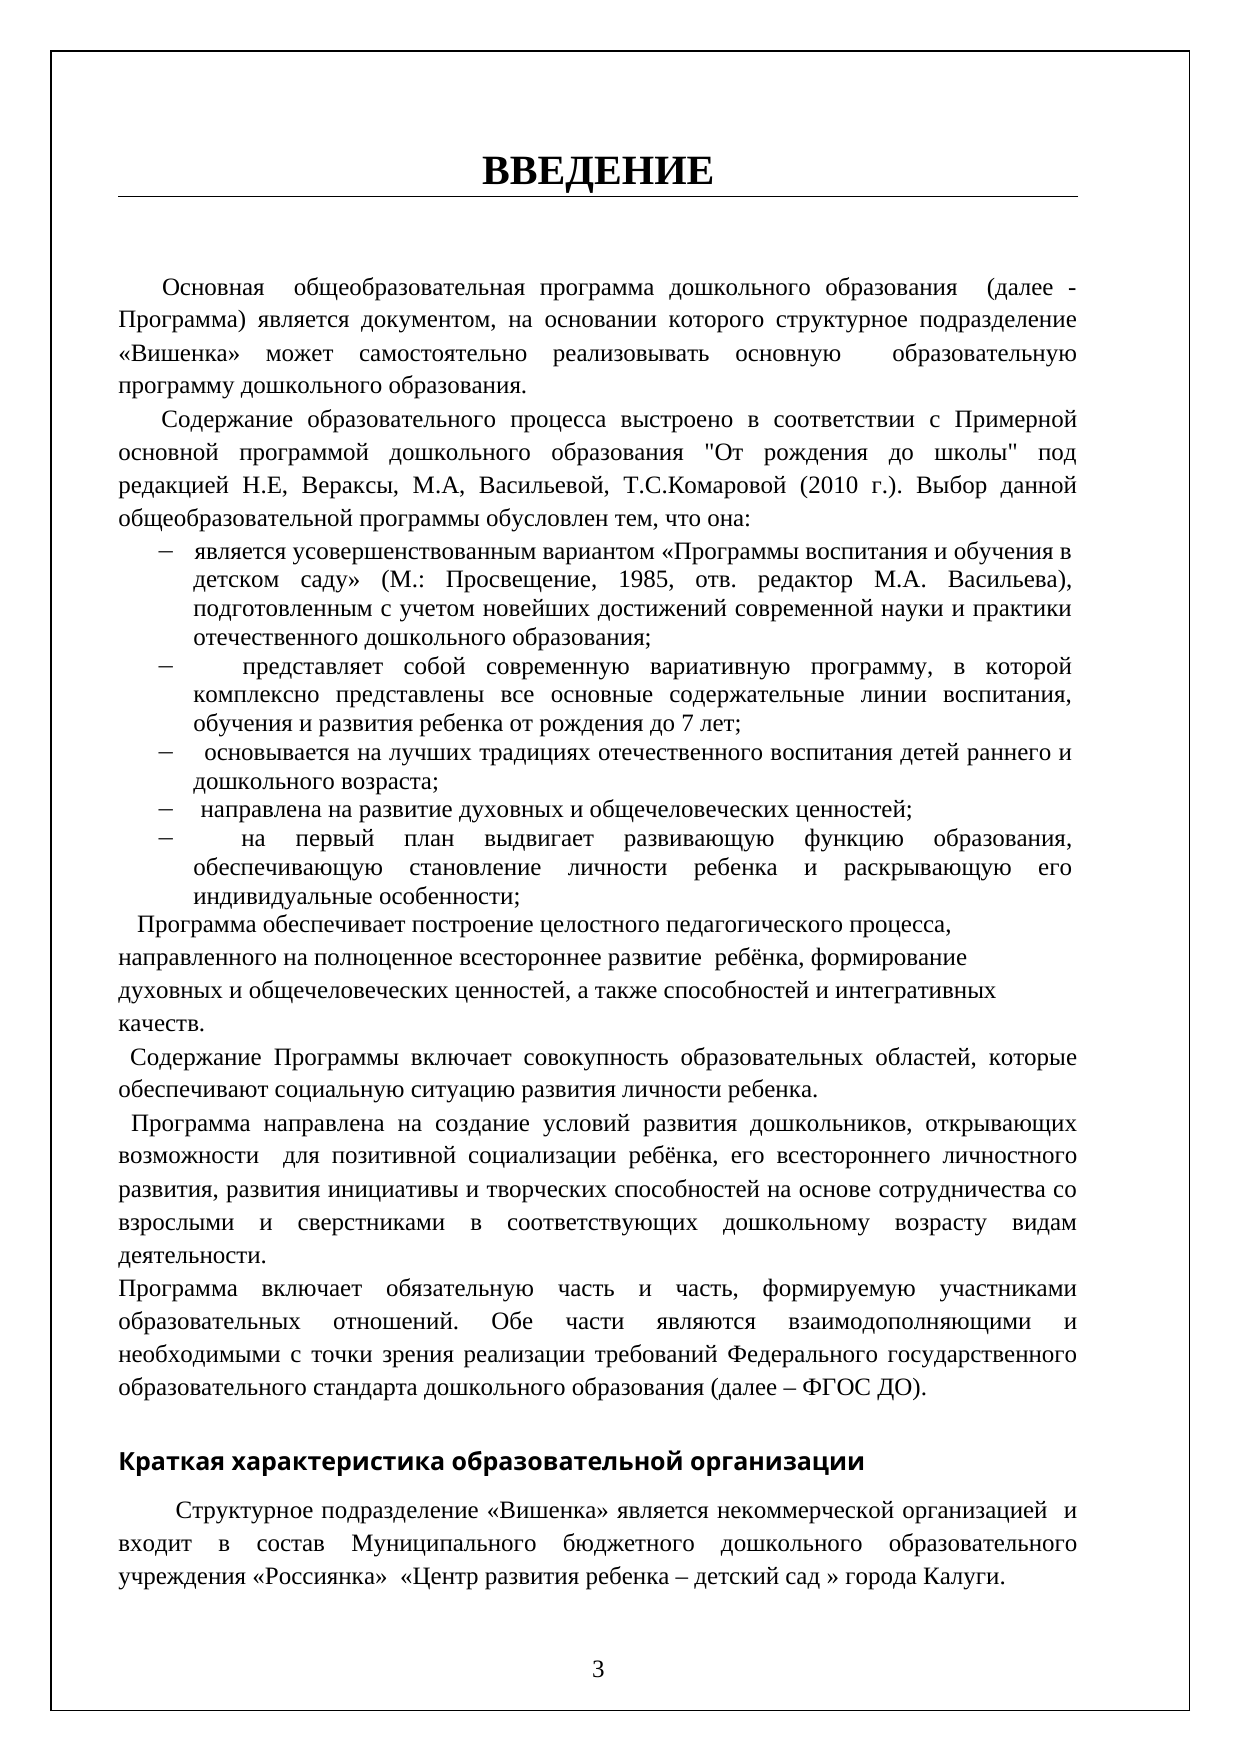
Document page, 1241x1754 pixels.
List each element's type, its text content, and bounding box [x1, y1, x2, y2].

text ВВЕДЕНИЕ [118, 146, 1078, 196]
text Краткая характеристика образовательной организации [118, 1444, 1078, 1478]
text Основная общеобразовательная программа дошкольного образования (далее - Программа) является документом, на основании которого структурное подразделение «Вишенка» может самостоятельно реализовывать основную образовательную программу дошкольного образования. [118, 272, 1078, 399]
list основывается на лучших традициях отечественного воспитания детей раннего и дошкольного возраста; [156, 737, 1073, 794]
list является усовершенствованным вариантом «Программы воспитания и обучения в детском саду» (М.: Просвещение, 1985, отв. редактор М.А. Васильева), подготовленным с учетом новейших достижений современной науки и практики отечественного дошкольного образования; [156, 536, 1073, 651]
list на первый план выдвигает развивающую функцию образования, обеспечивающую становление личности ребенка и раскрывающую его индивидуальные особенности; [156, 823, 1073, 909]
text Содержание Программы включает совокупность образовательных областей, которые обеспечивают социальную ситуацию развития личности ребенка. [118, 1042, 1078, 1103]
text Программа обеспечивает построение целостного педагогического процесса, направленного на полноценное всестороннее развитие ребёнка, формирование духовных и общечеловеческих ценностей, а также способностей и интегративных качеств. [118, 909, 1078, 1037]
text Содержание образовательного процесса выстроено в соответствии с Примерной основной программой дошкольного образования "От рождения до школы" под редакцией Н.Е, Вераксы, М.А, Васильевой, Т.С.Комаровой (.). Выбор данной общеобразовательной программы обусловлен тем, что она: [118, 404, 1078, 531]
text Структурное подразделение «Вишенка» является некоммерческой организацией и входит в состав Муниципального бюджетного дошкольного образовательного учреждения «Россиянка» «Центр развития ребенка – детский сад » города Калуги. [118, 1495, 1078, 1590]
list представляет собой современную вариативную программу, в которой комплексно представлены все основные содержательные линии воспитания, обучения и развития ребенка от рождения до 7 лет; [156, 651, 1073, 737]
text Программа включает обязательную часть и часть, формируемую участниками образовательных отношений. Обе части являются взаимодополняющими и необходимыми с точки зрения реализации требований Федерального государственного образовательного стандарта дошкольного образования (далее – ФГОС ДО). [118, 1273, 1078, 1401]
list направлена на развитие духовных и общечеловеческих ценностей; [156, 794, 1073, 823]
text Программа направлена на создание условий развития дошкольников, открывающих возможности для позитивной социализации ребёнка, его всестороннего личностного развития, развития инициативы и творческих способностей на основе сотрудничества со взрослыми и сверстниками в соответствующих дошкольному возрасту видам деятельности. [118, 1108, 1078, 1268]
